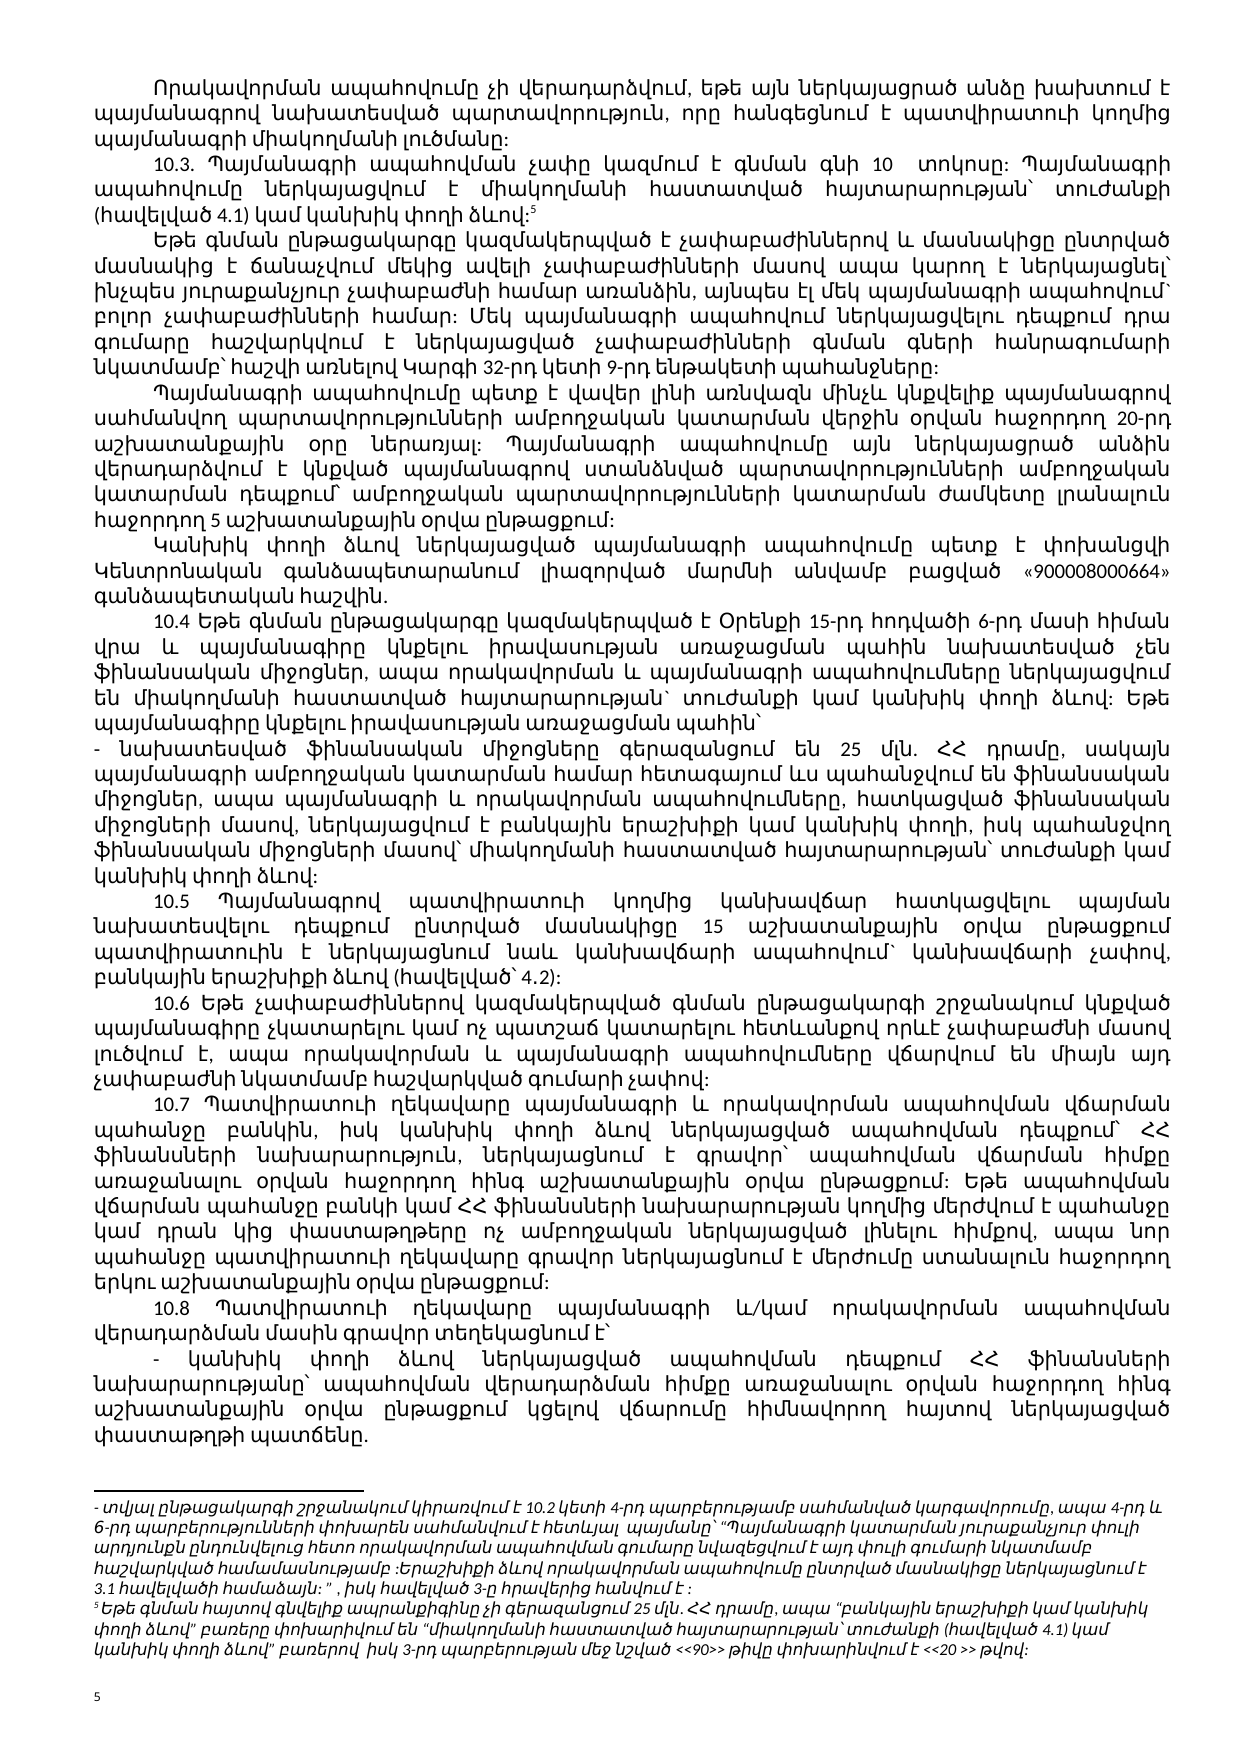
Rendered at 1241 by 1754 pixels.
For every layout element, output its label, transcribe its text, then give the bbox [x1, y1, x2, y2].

text - նախատեսված ֆինանսական միջոցները գերազանցում են 25 մլն. ՀՀ դրամը, սակայն պայմանագրի ամբողջական կատարման համար հետագայում ևս պահանջվում են ֆինանսական միջոցներ, ապա պայմանագրի և որակավորման ապահովումները, հատկացված ֆինանսական միջոցների մասով, ներկայացվում է բանկային երաշխիքի կամ կանխիկ փողի, իսկ պահանջվող ֆինանսական միջոցների մասով՝ միակողմանի հաստատված հայտարարության՝ տուժանքի կամ կանխիկ փողի ձևով: [94, 736, 1171, 888]
text 10.3. Պայմանագրի ապահովման չափը կազմում է գնման գնի 10 տոկոսը: Պայմանագրի ապահովումը ներկայացվում է միակողմանի հաստատված հայտարարության՝ տուժանքի (հավելված 4.1) կամ կանխիկ փողի ձևով: [94, 151, 1171, 227]
text 10.4 Եթե գնման ընթացակարգը կազմակերպված է Օրենքի 15-րդ հոդվածի 6-րդ մասի հիման վրա և պայմանագիրը կնքելու իրավասության առաջացման պահին նախատեսված չեն ֆինանսական միջոցներ, ապա որակավորման և պայմանագրի ապահովումները ներկայացվում են միակողմանի հաստատված հայտարարության` տուժանքի կամ կանխիկ փողի ձևով: Եթե պայմանագիրը կնքելու իրավասության առաջացման պահին՝ [94, 609, 1171, 736]
text Պայմանագրի ապահովումը պետք է վավեր լինի առնվազն մինչև կնքվելիք պայմանագրով սահմանվող պարտավորությունների ամբողջական կատարման վերջին օրվան հաջորդող 20-րդ աշխատանքային օրը ներառյալ: Պայմանագրի ապահովումը այն ներկայացրած անձին վերադարձվում է կնքված պայմանագրով ստանձնված պարտավորությունների ամբողջական կատարման դեպքում՝ ամբողջական պարտավորությունների կատարման ժամկետը լրանալուն հաջորդող 5 աշխատանքային օրվա ընթացքում: [94, 380, 1171, 532]
text 10.5 Պայմանագրով պատվիրատուի կողմից կանխավճար հատկացվելու պայման նախատեսվելու դեպքում ընտրված մասնակիցը 15 աշխատանքային օրվա ընթացքում պատվիրատուին է ներկայացնում նաև կանխավճարի ապահովում` կանխավճարի չափով, բանկային երաշխիքի ձևով (հավելված՝ 4․2): [94, 888, 1171, 990]
text Եթե գնման ընթացակարգը կազմակերպված է չափաբաժիններով և մասնակիցը ընտրված մասնակից է ճանաչվում մեկից ավելի չափաբաժինների մասով ապա կարող է ներկայացնել՝ ինչպես յուրաքանչյուր չափաբաժնի համար առանձին, այնպես էլ մեկ պայմանագրի ապահովում` բոլոր չափաբաժինների համար: Մեկ պայմանագրի ապահովում ներկայացվելու դեպքում դրա գումարը հաշվարկվում է ներկայացված չափաբաժինների գնման գների հանրագումարի նկատմամբ՝ հաշվի առնելով Կարգի 32-րդ կետի 9-րդ ենթակետի պահանջները: [94, 227, 1171, 380]
text 10.6 Եթե չափաբաժիններով կազմակերպված գնման ընթացակարգի շրջանակում կնքված պայմանագիրը չկատարելու կամ ոչ պատշաճ կատարելու հետևանքով որևէ չափաբաժնի մասով լուծվում է, ապա որակավորման և պայմանագրի ապահովումները վճարվում են միայն այդ չափաբաժնի նկատմամբ հաշվարկված գումարի չափով: [94, 990, 1171, 1092]
text 10.8 Պատվիրատուի ղեկավարը պայմանագրի և/կամ որակավորման ապահովման վերադարձման մասին գրավոր տեղեկացնում է՝ [94, 1295, 1171, 1346]
text - կանխիկ փողի ձևով ներկայացված ապահովման դեպքում ՀՀ ֆինանսների նախարարությանը՝ ապահովման վերադարձման հիմքը առաջանալու օրվան հաջորդող հինգ աշխատանքային օրվա ընթացքում կցելով վճարումը հիմնավորող հայտով ներկայացված փաստաթղթի պատճենը. [94, 1346, 1171, 1447]
text 10.7 Պատվիրատուի ղեկավարը պայմանագրի և որակավորման ապահովման վճարման պահանջը բանկին, իսկ կանխիկ փողի ձևով ներկայացված ապահովման դեպքում՝ ՀՀ ֆինանսների նախարարություն, ներկայացնում է գրավոր՝ ապահովման վճարման հիմքը առաջանալու օրվան հաջորդող հինգ աշխատանքային օրվա ընթացքում: Եթե ապահովման վճարման պահանջը բանկի կամ ՀՀ ֆինանսների նախարարության կողմից մերժվում է պահանջը կամ դրան կից փաստաթղթերը ոչ ամբողջական ներկայացված լինելու հիմքով, ապա նոր պահանջը պատվիրատուի ղեկավարը գրավոր ներկայացնում է մերժումը ստանալուն հաջորդող երկու աշխատանքային օրվա ընթացքում: [94, 1092, 1171, 1295]
text Կանխիկ փողի ձևով ներկայացված պայմանագրի ապահովումը պետք է փոխանցվի Կենտրոնական գանձապետարանում լիազորված մարմնի անվամբ բացված «900008000664» գանձապետական հաշվին. [94, 532, 1171, 609]
text Որակավորման ապահովումը չի վերադարձվում, եթե այն ներկայացրած անձը խախտում է պայմանագրով նախատեսված պարտավորություն, որը հանգեցնում է պատվիրատուի կողմից պայմանագրի միակողմանի լուծմանը: [94, 75, 1171, 151]
